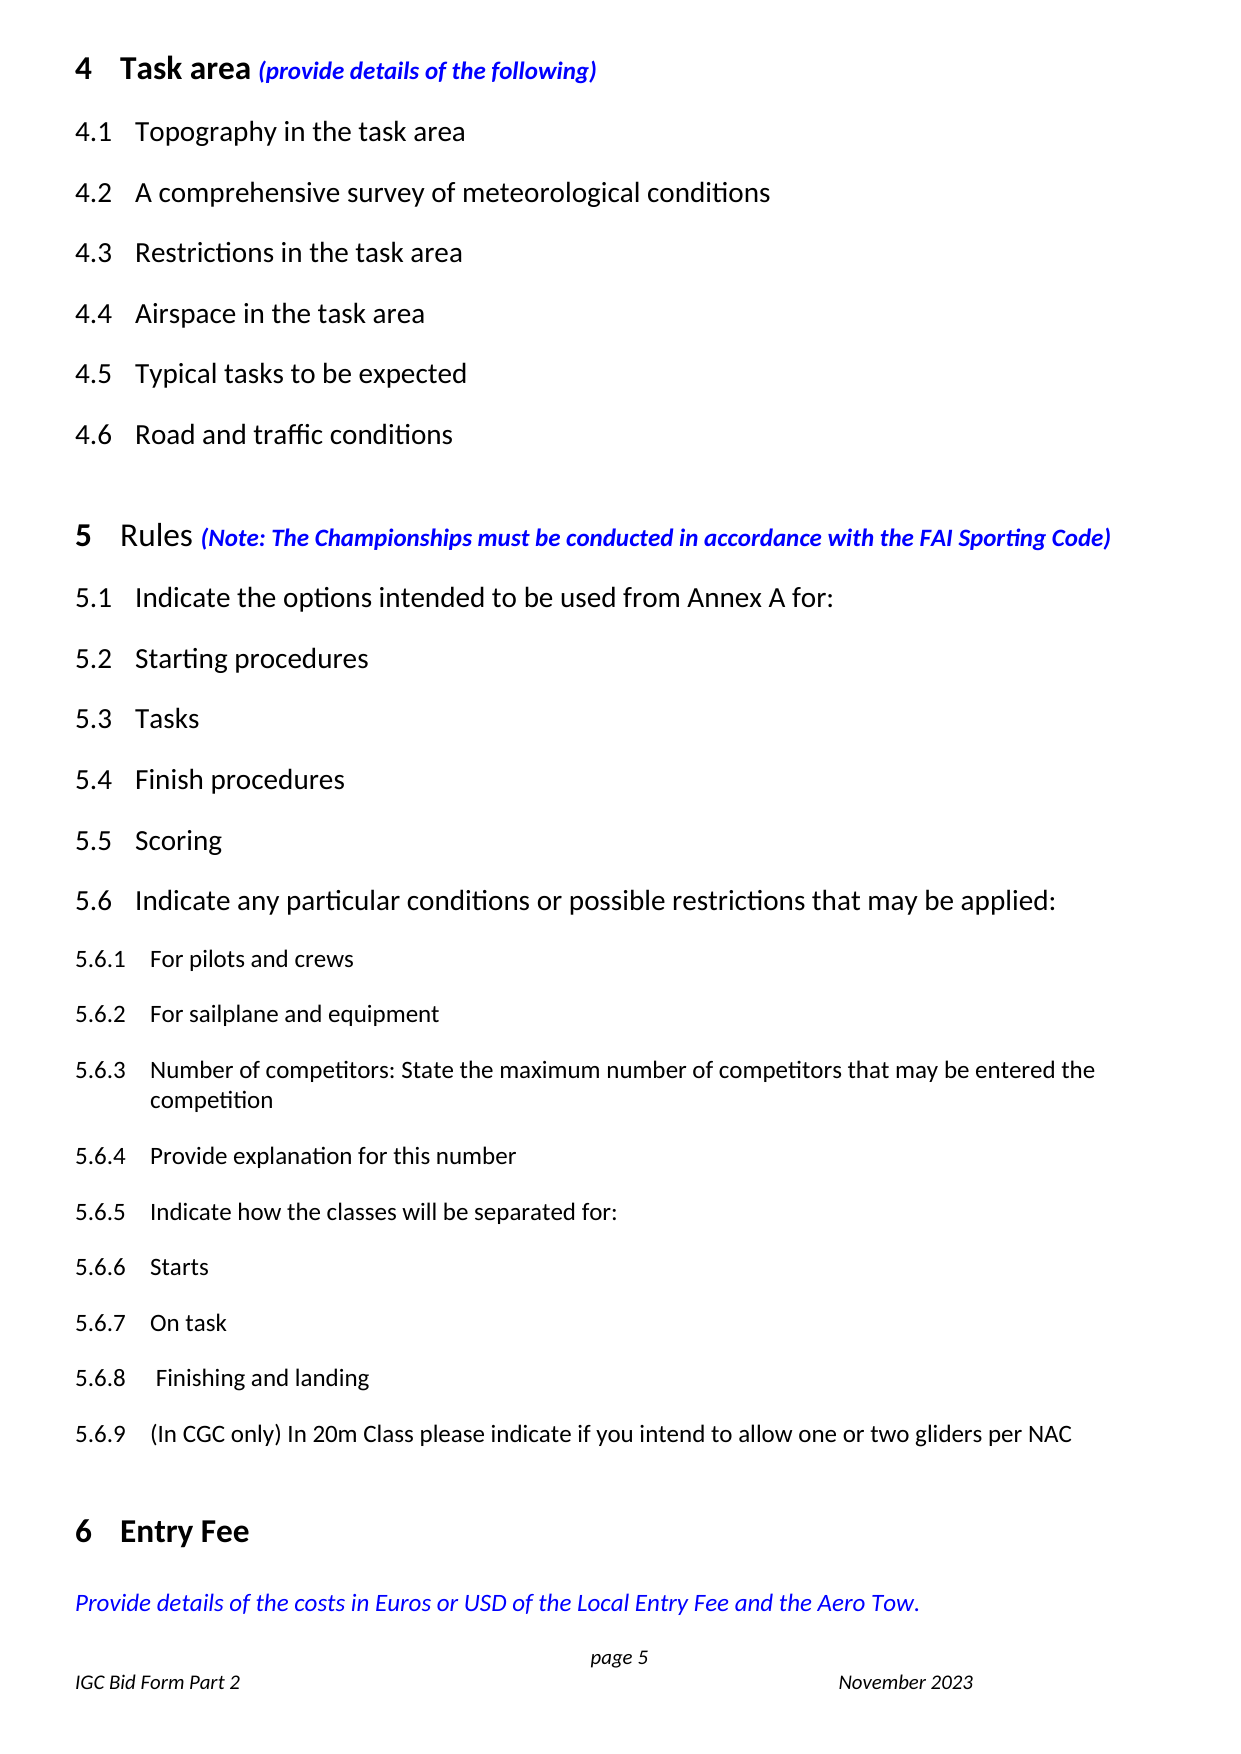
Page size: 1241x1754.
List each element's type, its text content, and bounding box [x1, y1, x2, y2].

subtitle Tasks [75, 701, 1165, 736]
subtitle Starts [75, 1251, 1165, 1282]
subtitle Airspace in the task area [75, 295, 1165, 331]
text Provide details of the costs in Euros or USD of the Local Entry Fee and the Aero Tow. [75, 1587, 1165, 1618]
subtitle Topography in the task area [75, 113, 1165, 149]
subtitle Typical tasks to be expected [75, 356, 1165, 391]
subtitle Scoring [75, 822, 1165, 857]
subtitle Starting procedures [75, 640, 1165, 676]
subtitle Rules (Note: The Championships must be conducted in accordance with the FAI Sporting Code) [75, 513, 1165, 554]
subtitle Restrictions in the task area [75, 234, 1165, 270]
subtitle (In CGC only) In 20m Class please indicate if you intend to allow one or two gliders per NAC [75, 1418, 1165, 1448]
subtitle Road and traffic conditions [75, 416, 1165, 452]
subtitle Number of competitors: State the maximum number of competitors that may be entered the competition [75, 1054, 1165, 1115]
subtitle Entry Fee [75, 1510, 1165, 1551]
subtitle Provide explanation for this number [75, 1140, 1165, 1171]
subtitle Finish procedures [75, 761, 1165, 797]
subtitle Indicate the options intended to be used from Annex A for: [75, 579, 1165, 615]
subtitle Indicate any particular conditions or possible restrictions that may be applied: [75, 882, 1165, 918]
subtitle Indicate how the classes will be separated for: [75, 1196, 1165, 1226]
subtitle Finishing and landing [75, 1362, 1165, 1393]
subtitle A comprehensive survey of meteorological conditions [75, 174, 1165, 209]
subtitle For pilots and crews [75, 943, 1165, 973]
subtitle Task area (provide details of the following) [75, 47, 1165, 88]
subtitle For sailplane and equipment [75, 998, 1165, 1029]
subtitle On task [75, 1307, 1165, 1337]
